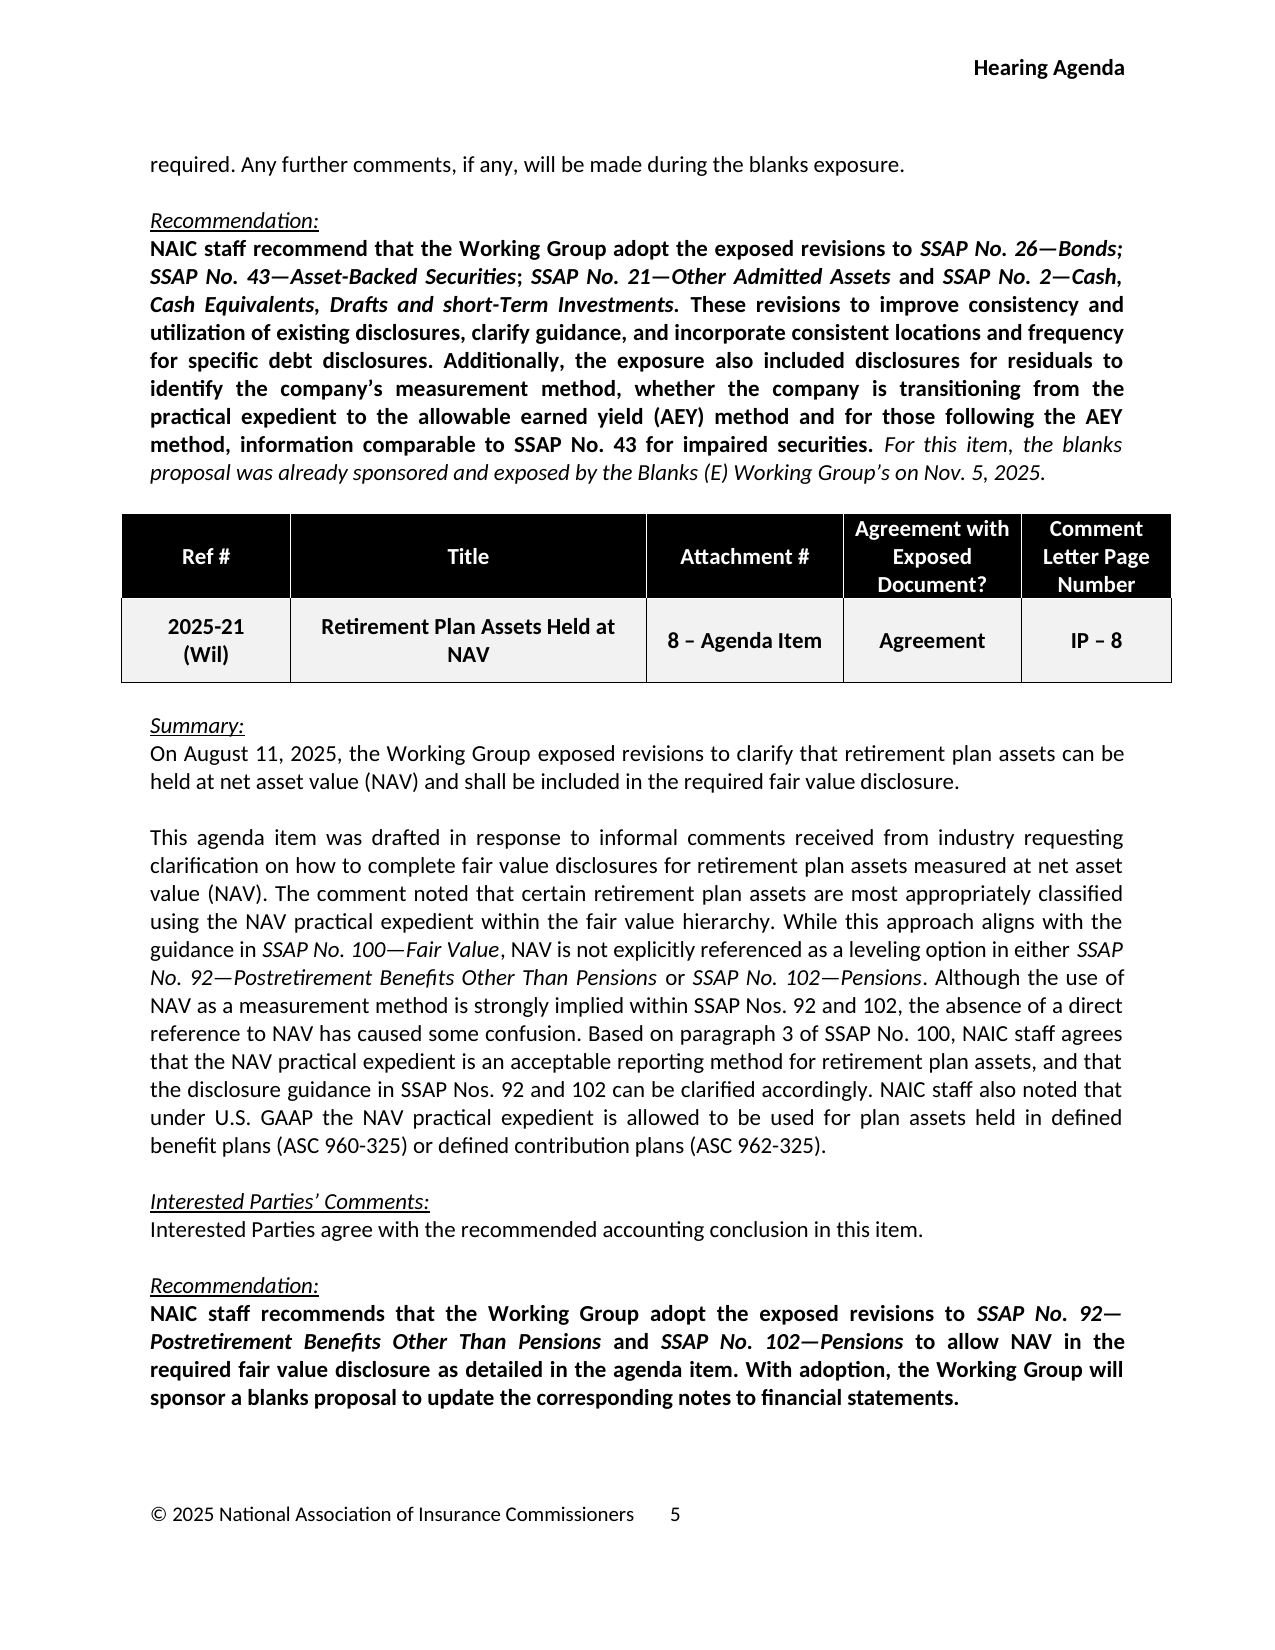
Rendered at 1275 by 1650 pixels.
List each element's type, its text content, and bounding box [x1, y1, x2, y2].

table_cell IP – 8 [1022, 599, 1171, 682]
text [150, 150, 1125, 178]
text NAIC staff recommends that the Working Group adopt the exposed revisions to SSAP No. 92—Postretirement Benefits Other Than Pensions and SSAP No. 102—Pensions to allow NAV in the required fair value disclosure as detailed in the agenda item. With adoption, the Working Group will sponsor a blanks proposal to update the corresponding notes to financial statements. [150, 1299, 1125, 1411]
table_header Agreement with Exposed Document? [844, 514, 1021, 598]
text Interested Parties agree with the recommended accounting conclusion in this item. [150, 1215, 1125, 1243]
table_header Title [291, 514, 646, 598]
text Interested Parties’ Comments: [150, 1187, 1125, 1215]
text On August 11, 2025, the Working Group exposed revisions to clarify that retirement plan assets can be held at net asset value (NAV) and shall be included in the required fair value disclosure. [150, 739, 1125, 795]
table_cell Retirement Plan Assets Held at NAV [291, 599, 646, 682]
text NAIC staff recommend that the Working Group adopt the exposed revisions to SSAP No. 26—Bonds; SSAP No. 43—Asset-Backed Securities; SSAP No. 21—Other Admitted Assets and SSAP No. 2—Cash, Cash Equivalents, Drafts and short-Term Investments. These revisions to improve consistency and utilization of existing disclosures, clarify guidance, and incorporate consistent locations and frequency for specific debt disclosures. Additionally, the exposure also included disclosures for residuals to identify the company’s measurement method, whether the company is transitioning from the practical expedient to the allowable earned yield (AEY) method and for those following the AEY method, information comparable to SSAP No. 43 for impaired securities. For this item, the blanks proposal was already sponsored and exposed by the Blanks (E) Working Group’s on Nov. 5, 2025. [150, 234, 1125, 486]
table_header Ref # [122, 514, 290, 598]
list Recommendation: [150, 1271, 1125, 1299]
text This agenda item was drafted in response to informal comments received from industry requesting clarification on how to complete fair value disclosures for retirement plan assets measured at net asset value (NAV). The comment noted that certain retirement plan assets are most appropriately classified using the NAV practical expedient within the fair value hierarchy. While this approach aligns with the guidance in SSAP No. 100—Fair Value, NAV is not explicitly referenced as a leveling option in either SSAP No. 92—Postretirement Benefits Other Than Pensions or SSAP No. 102—Pensions. Although the use of NAV as a measurement method is strongly implied within SSAP Nos. 92 and 102, the absence of a direct reference to NAV has caused some confusion. Based on paragraph 3 of SSAP No. 100, NAIC staff agrees that the NAV practical expedient is an acceptable reporting method for retirement plan assets, and that the disclosure guidance in SSAP Nos. 92 and 102 can be clarified accordingly. NAIC staff also noted that under U.S. GAAP the NAV practical expedient is allowed to be used for plan assets held in defined benefit plans (ASC 960-325) or defined contribution plans (ASC 962-325). [150, 823, 1125, 1159]
table_cell Agreement [844, 599, 1021, 682]
table_cell 8 – Agenda Item [647, 599, 843, 682]
text Summary: [150, 711, 1125, 739]
table_cell 2025-21 (Wil) [122, 599, 290, 682]
table_header Attachment # [647, 514, 843, 598]
list Recommendation: [150, 206, 1125, 234]
table_header Comment Letter Page Number [1022, 514, 1171, 598]
